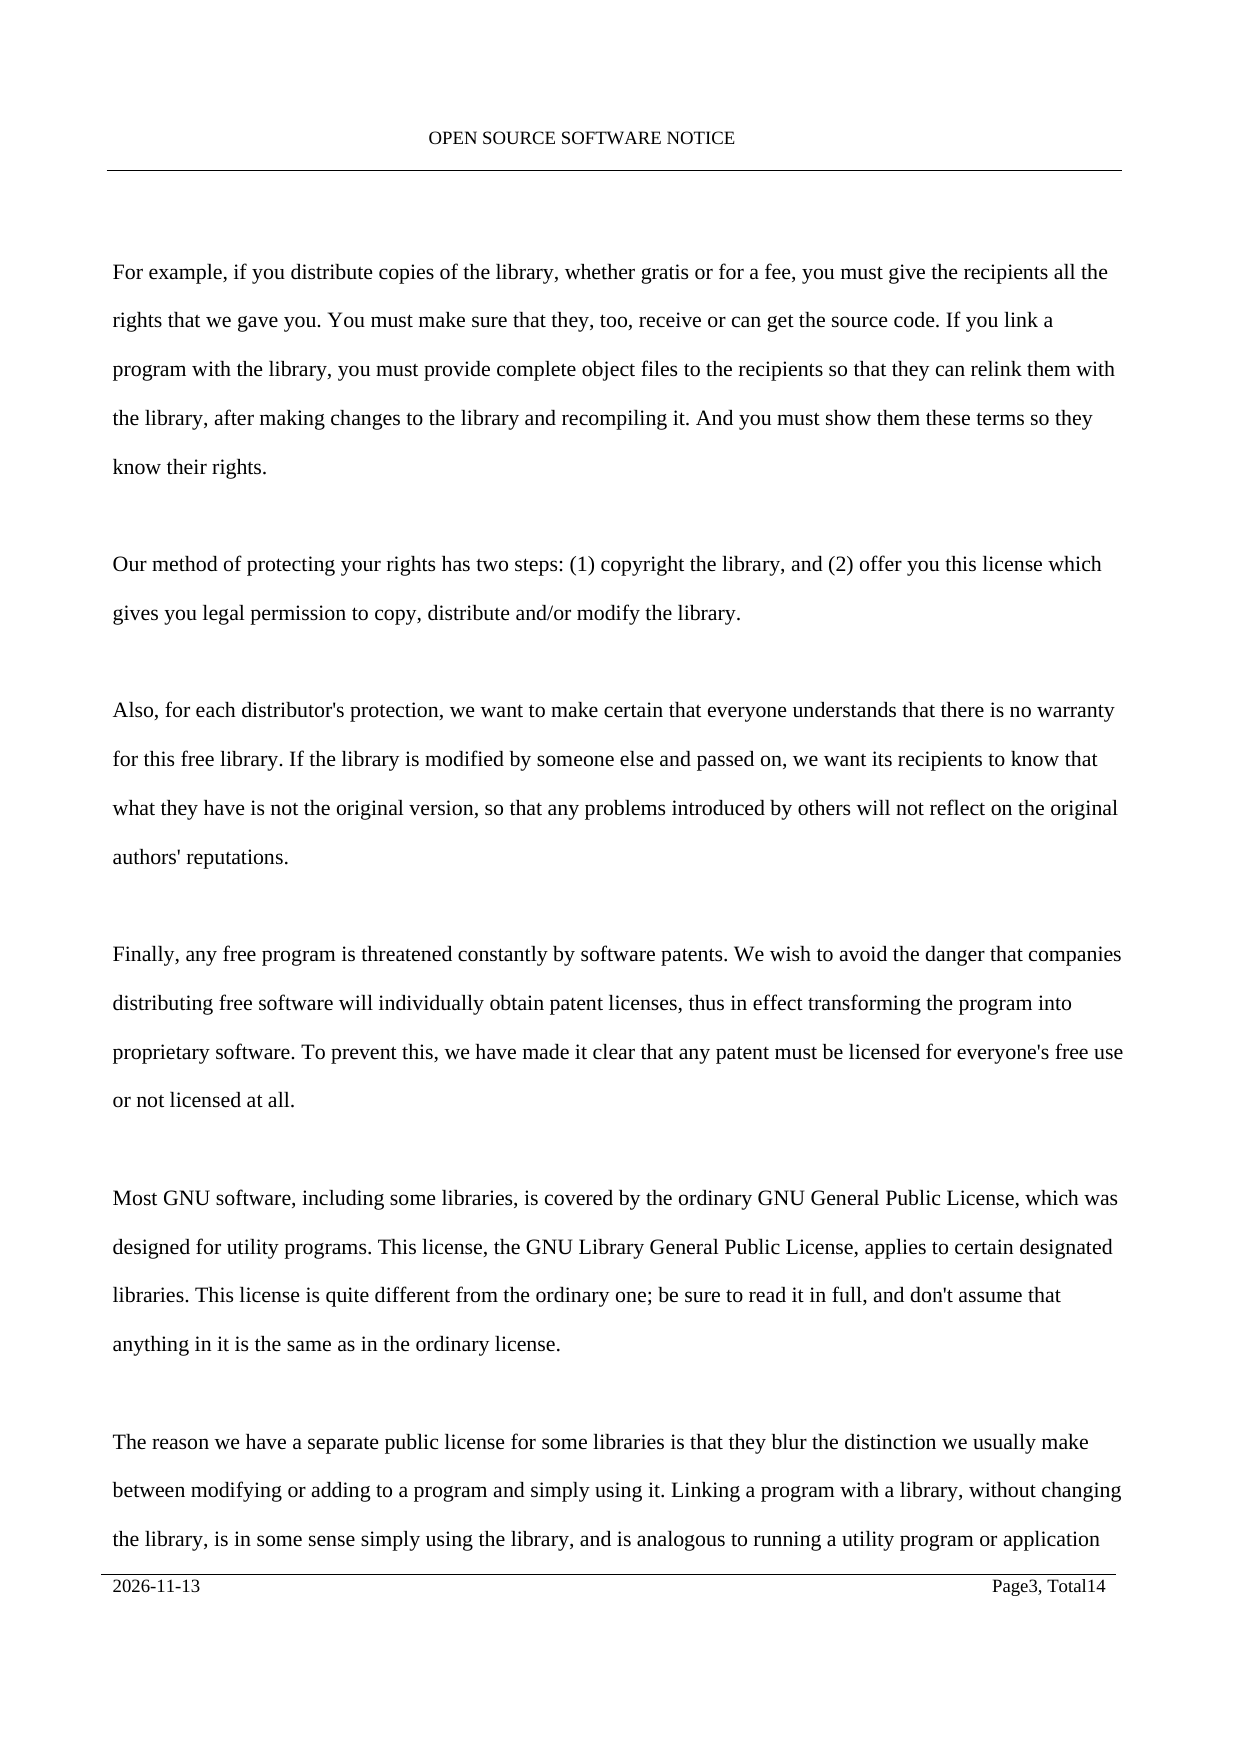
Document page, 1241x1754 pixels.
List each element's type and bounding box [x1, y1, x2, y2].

text [112, 206, 1128, 1555]
